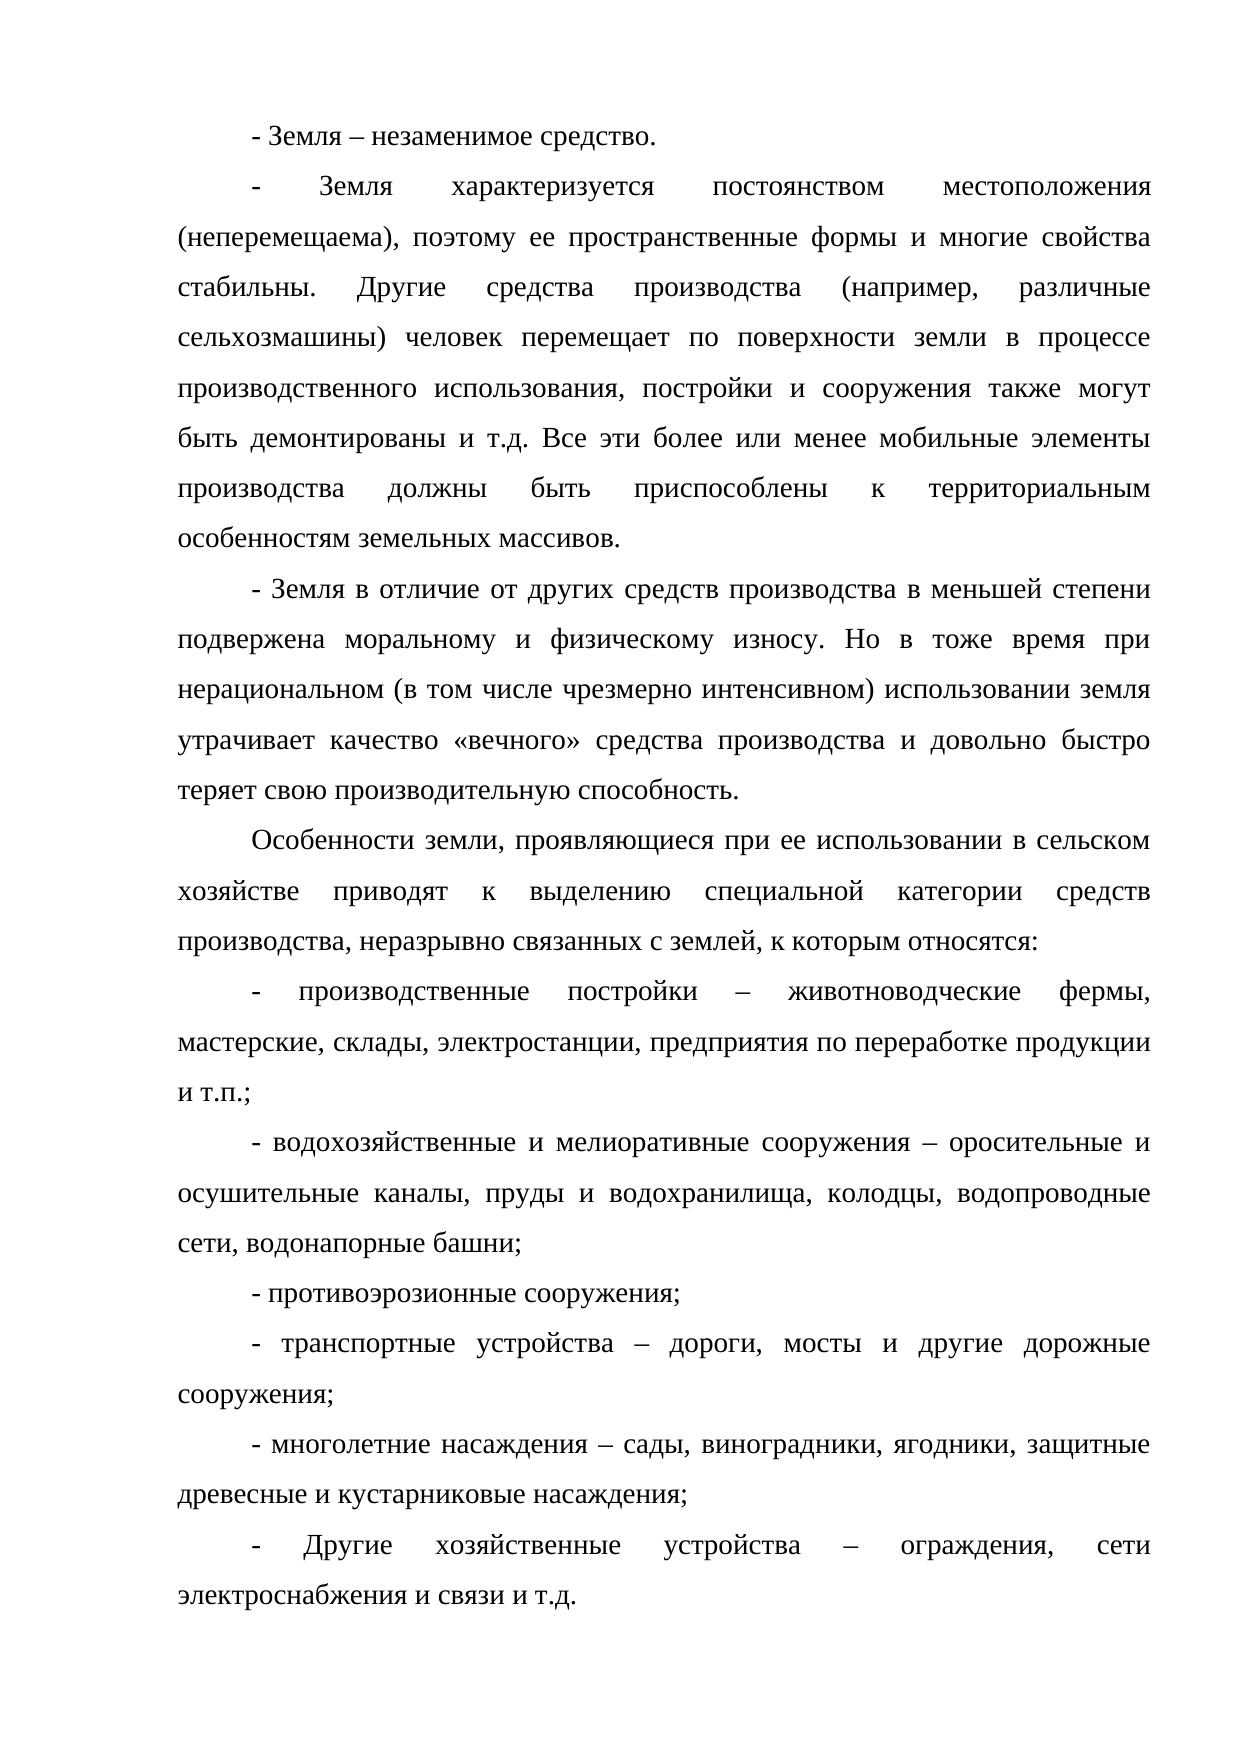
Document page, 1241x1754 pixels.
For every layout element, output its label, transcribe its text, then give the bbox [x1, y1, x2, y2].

text - Земля характеризуется постоянством местоположения (неперемещаема), поэтому ее пространственные формы и многие свойства стабильны. Другие средства производства (например, различные сельхозмашины) человек перемещает по поверхности земли в процессе производственного использования, постройки и сооружения также могут быть демонтированы и т.д. Все эти более или менее мобильные элементы производства должны быть приспособлены к территориальным особенностям земельных массивов. [177, 168, 1152, 554]
text - Земля в отличие от других средств производства в меньшей степени подвержена моральному и физическому износу. Но в тоже время при нерациональном (в том числе чрезмерно интенсивном) использовании земля утрачивает качество «вечного» средства производства и довольно быстро теряет свою производительную способность. [177, 571, 1152, 806]
text - многолетние насаждения – сады, виноградники, ягодники, защитные древесные и кустарниковые насаждения; [177, 1426, 1152, 1510]
text - водохозяйственные и мелиоративные сооружения – оросительные и осушительные каналы, пруды и водохранилища, колодцы, водопроводные сети, водонапорные башни; [177, 1124, 1152, 1258]
text - производственные постройки – животноводческие фермы, мастерские, склады, электростанции, предприятия по переработке продукции и т.п.; [177, 973, 1152, 1108]
text - Земля – незаменимое средство. [177, 118, 1152, 152]
text - транспортные устройства – дороги, мосты и другие дорожные сооружения; [177, 1326, 1152, 1409]
text - противоэрозионные сооружения; [177, 1275, 1152, 1309]
text Особенности земли, проявляющиеся при ее использовании в сельском хозяйстве приводят к выделению специальной категории средств производства, неразрывно связанных с землей, к которым относятся: [177, 822, 1152, 957]
text - Другие хозяйственные устройства – ограждения, сети электроснабжения и связи и т.д. [177, 1527, 1152, 1611]
